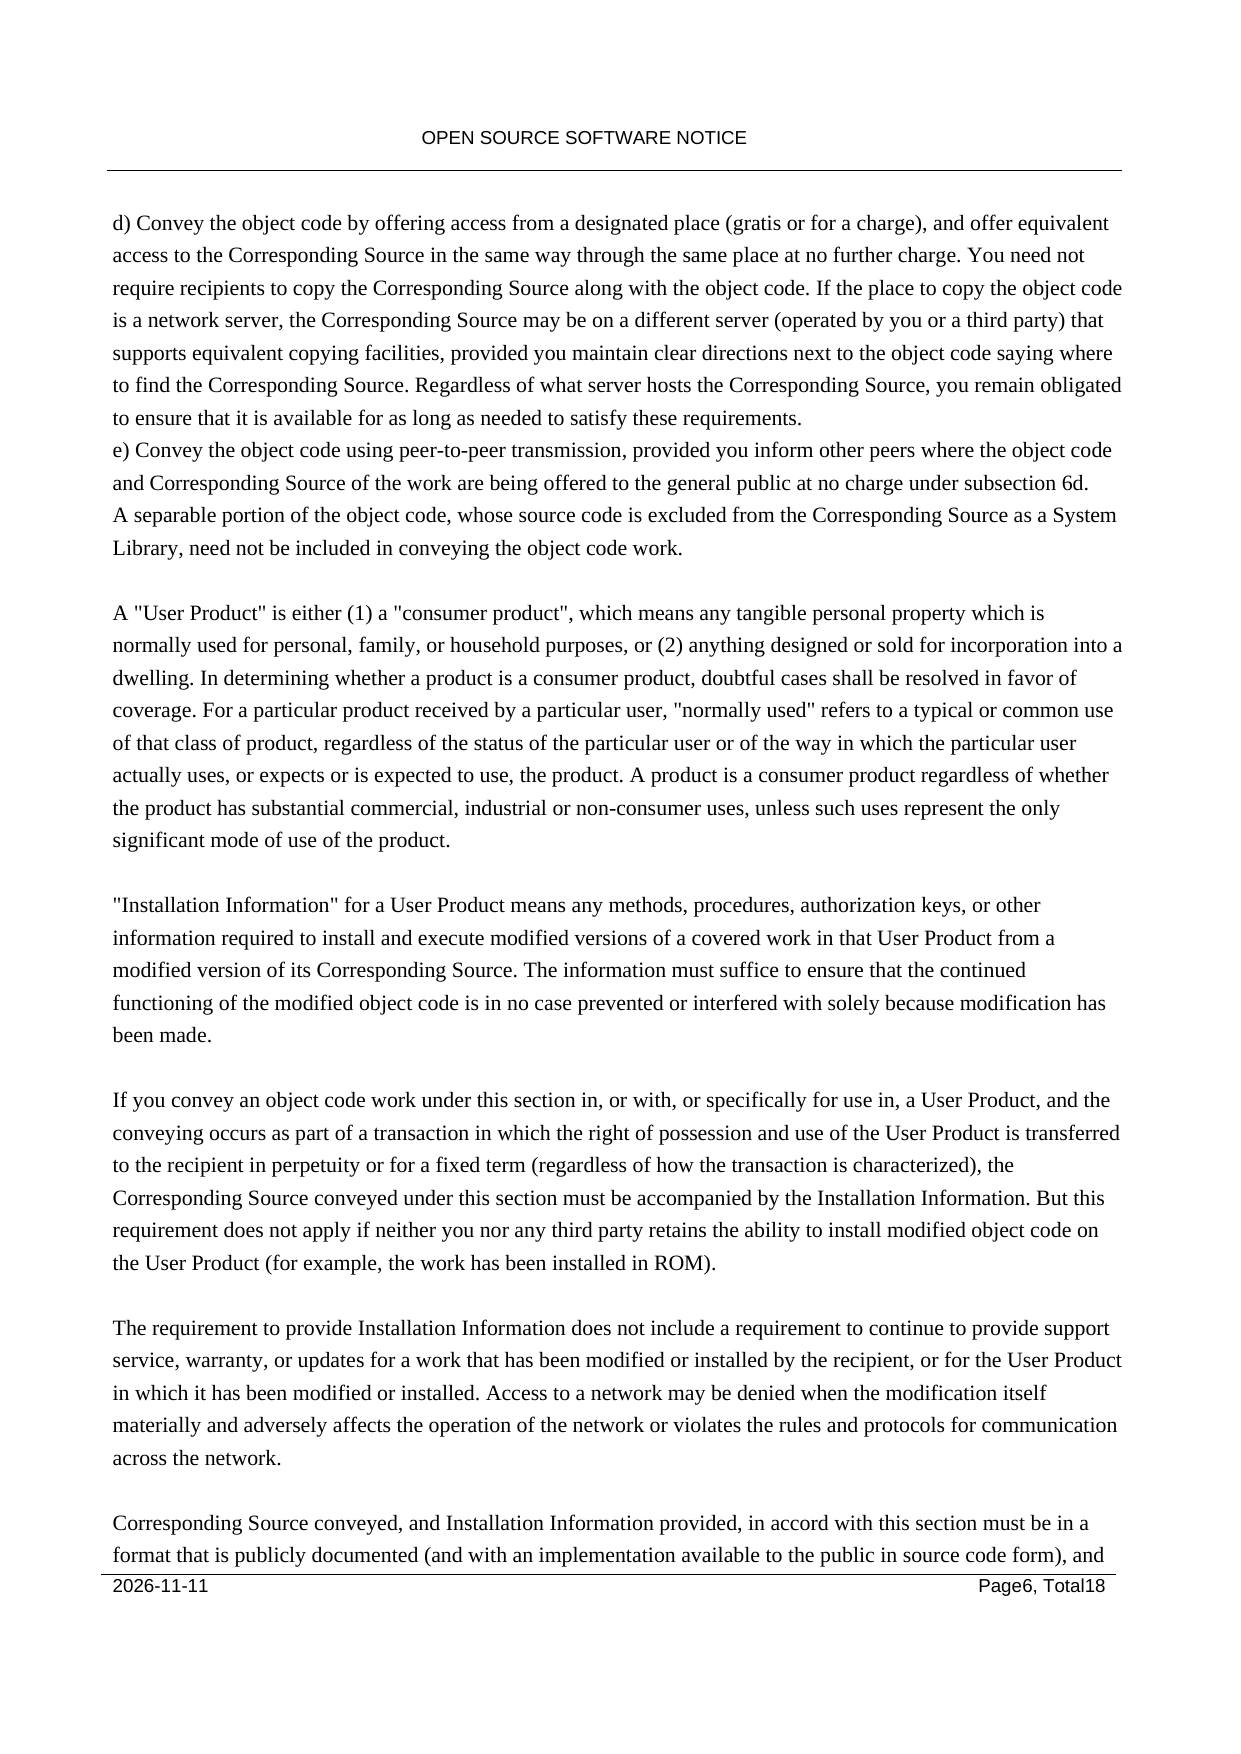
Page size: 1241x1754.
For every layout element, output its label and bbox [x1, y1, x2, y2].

text [112, 206, 1128, 1571]
